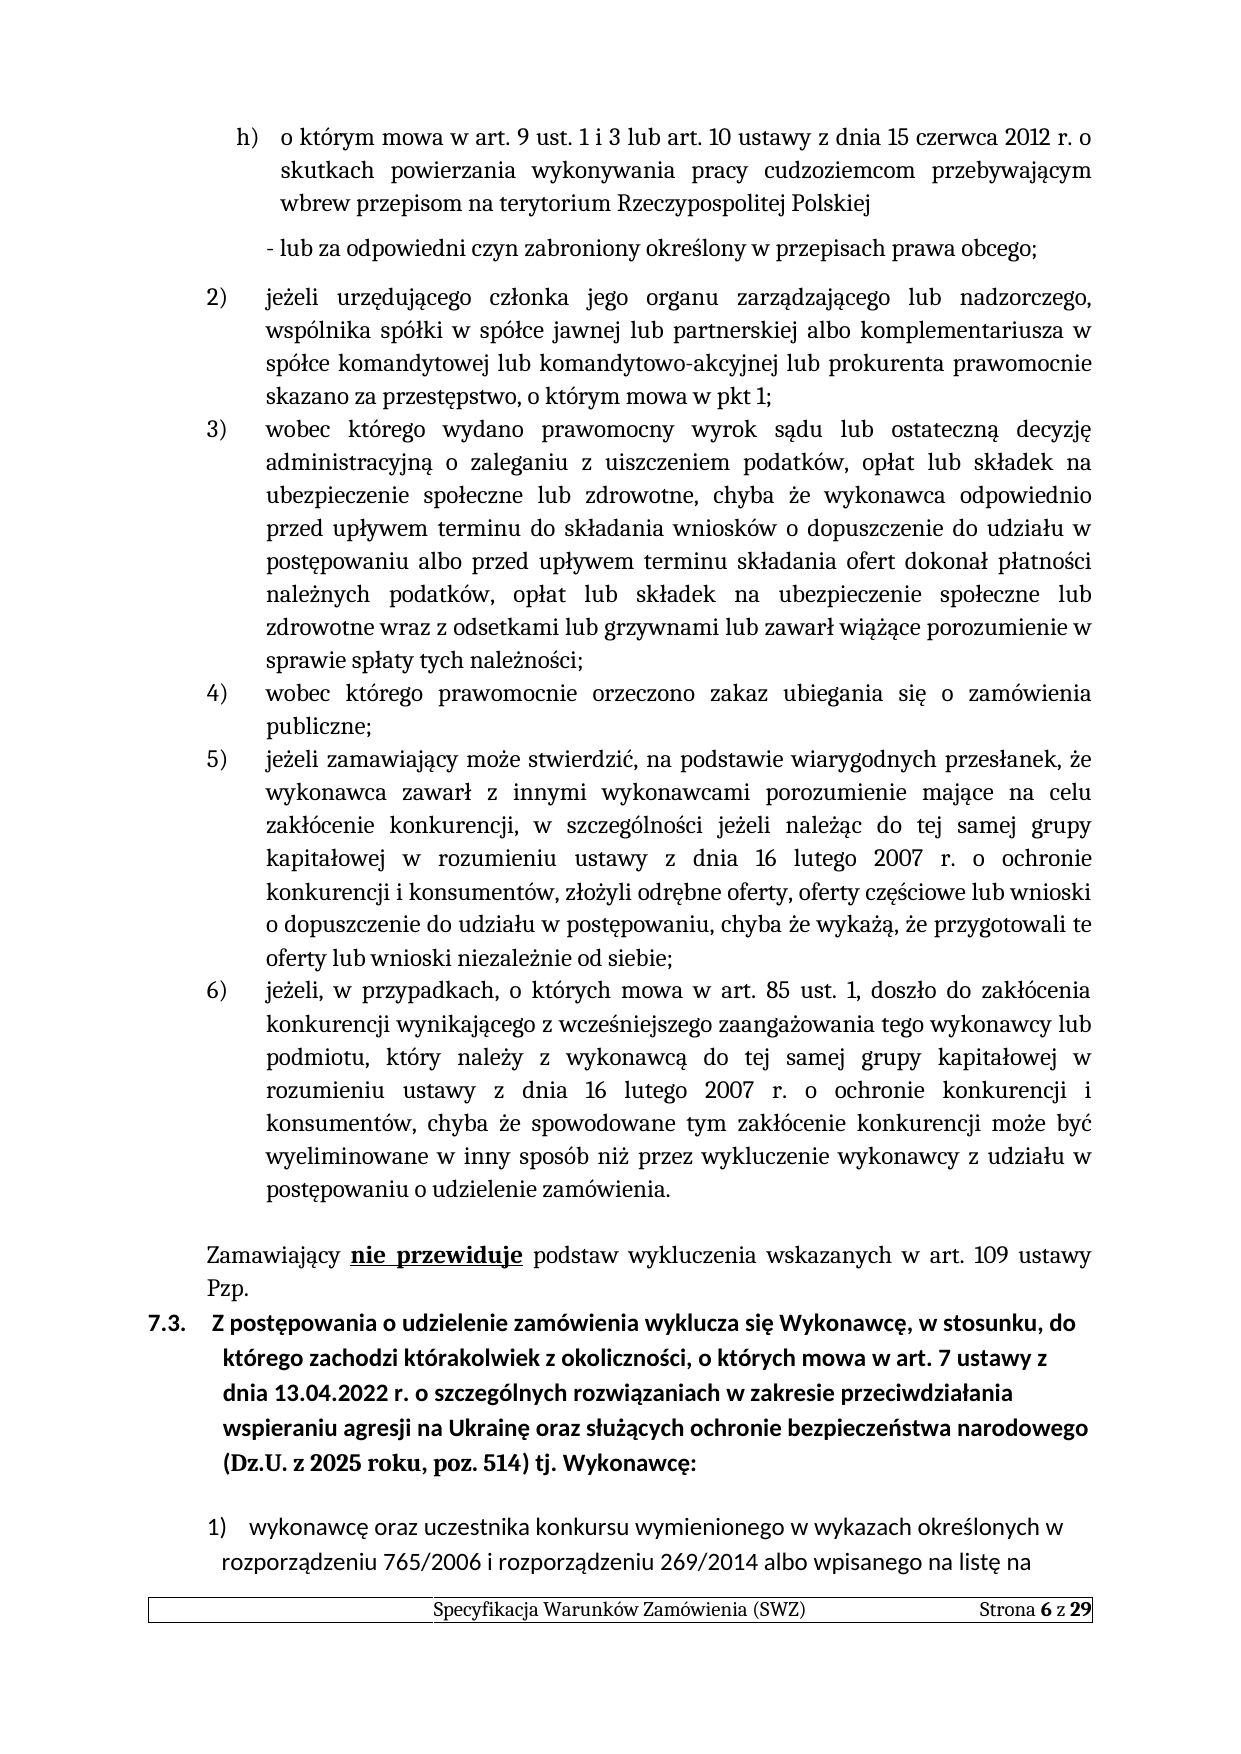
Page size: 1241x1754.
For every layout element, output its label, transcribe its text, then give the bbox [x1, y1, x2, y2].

list 7.3. Z postępowania o udzielenie zamówienia wyklucza się Wykonawcę, w stosunku, do którego zachodzi którakolwiek z okoliczności, o których mowa w art. 7 ustawy z dnia 13.04.2022 r. o szczególnych rozwiązaniach w zakresie przeciwdziałania wspieraniu agresji na Ukrainę oraz służących ochronie bezpieczeństwa narodowego (Dz.U. z 2025 roku, poz. 514) tj. Wykonawcę: [148, 1307, 1093, 1477]
text - lub za odpowiedni czyn zabroniony określony w przepisach prawa obcego; [266, 234, 1093, 263]
text 2) jeżeli urzędującego członka jego organu zarządzającego lub nadzorczego, wspólnika spółki w spółce jawnej lub partnerskiej albo komplementariusza w spółce komandytowej lub komandytowo-akcyjnej lub prokurenta prawomocnie skazano za przestępstwo, o którym mowa w pkt 1; [207, 283, 1093, 411]
text h) o którym mowa w art. 9 ust. 1 i 3 lub art. 10 ustawy z dnia 15 czerwca 2012 r. o skutkach powierzania wykonywania pracy cudzoziemcom przebywającym wbrew przepisom na terytorium Rzeczypospolitej Polskiej [236, 123, 1093, 218]
text 6) jeżeli, w przypadkach, o których mowa w art. 85 ust. 1, doszło do zakłócenia konkurencji wynikającego z wcześniejszego zaangażowania tego wykonawcy lub podmiotu, który należy z wykonawcą do tej samej grupy kapitałowej w rozumieniu ustawy z dnia 16 lutego 2007 r. o ochronie konkurencji i konsumentów, chyba że spowodowane tym zakłócenie konkurencji może być wyeliminowane w inny sposób niż przez wykluczenie wykonawcy z udziału w postępowaniu o udzielenie zamówienia. [207, 976, 1093, 1203]
text 5) jeżeli zamawiający może stwierdzić, na podstawie wiarygodnych przesłanek, że wykonawca zawarł z innymi wykonawcami porozumienie mające na celu zakłócenie konkurencji, w szczególności jeżeli należąc do tej samej grupy kapitałowej w rozumieniu ustawy z dnia 16 lutego 2007 r. o ochronie konkurencji i konsumentów, złożyli odrębne oferty, oferty częściowe lub wnioski o dopuszczenie do udziału w postępowaniu, chyba że wykażą, że przygotowali te oferty lub wnioski niezależnie od siebie; [207, 745, 1093, 972]
list Zamawiający nie przewiduje podstaw wykluczenia wskazanych w art. 109 ustawy Pzp. [207, 1241, 1093, 1302]
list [207, 1511, 1093, 1576]
text 3) wobec którego wydano prawomocny wyrok sądu lub ostateczną decyzję administracyjną o zaleganiu z uiszczeniem podatków, opłat lub składek na ubezpieczenie społeczne lub zdrowotne, chyba że wykonawca odpowiednio przed upływem terminu do składania wniosków o dopuszczenie do udziału w postępowaniu albo przed upływem terminu składania ofert dokonał płatności należnych podatków, opłat lub składek na ubezpieczenie społeczne lub zdrowotne wraz z odsetkami lub grzywnami lub zawarł wiążące porozumienie w sprawie spłaty tych należności; [207, 415, 1093, 675]
text 4) wobec którego prawomocnie orzeczono zakaz ubiegania się o zamówienia publiczne; [207, 679, 1093, 741]
